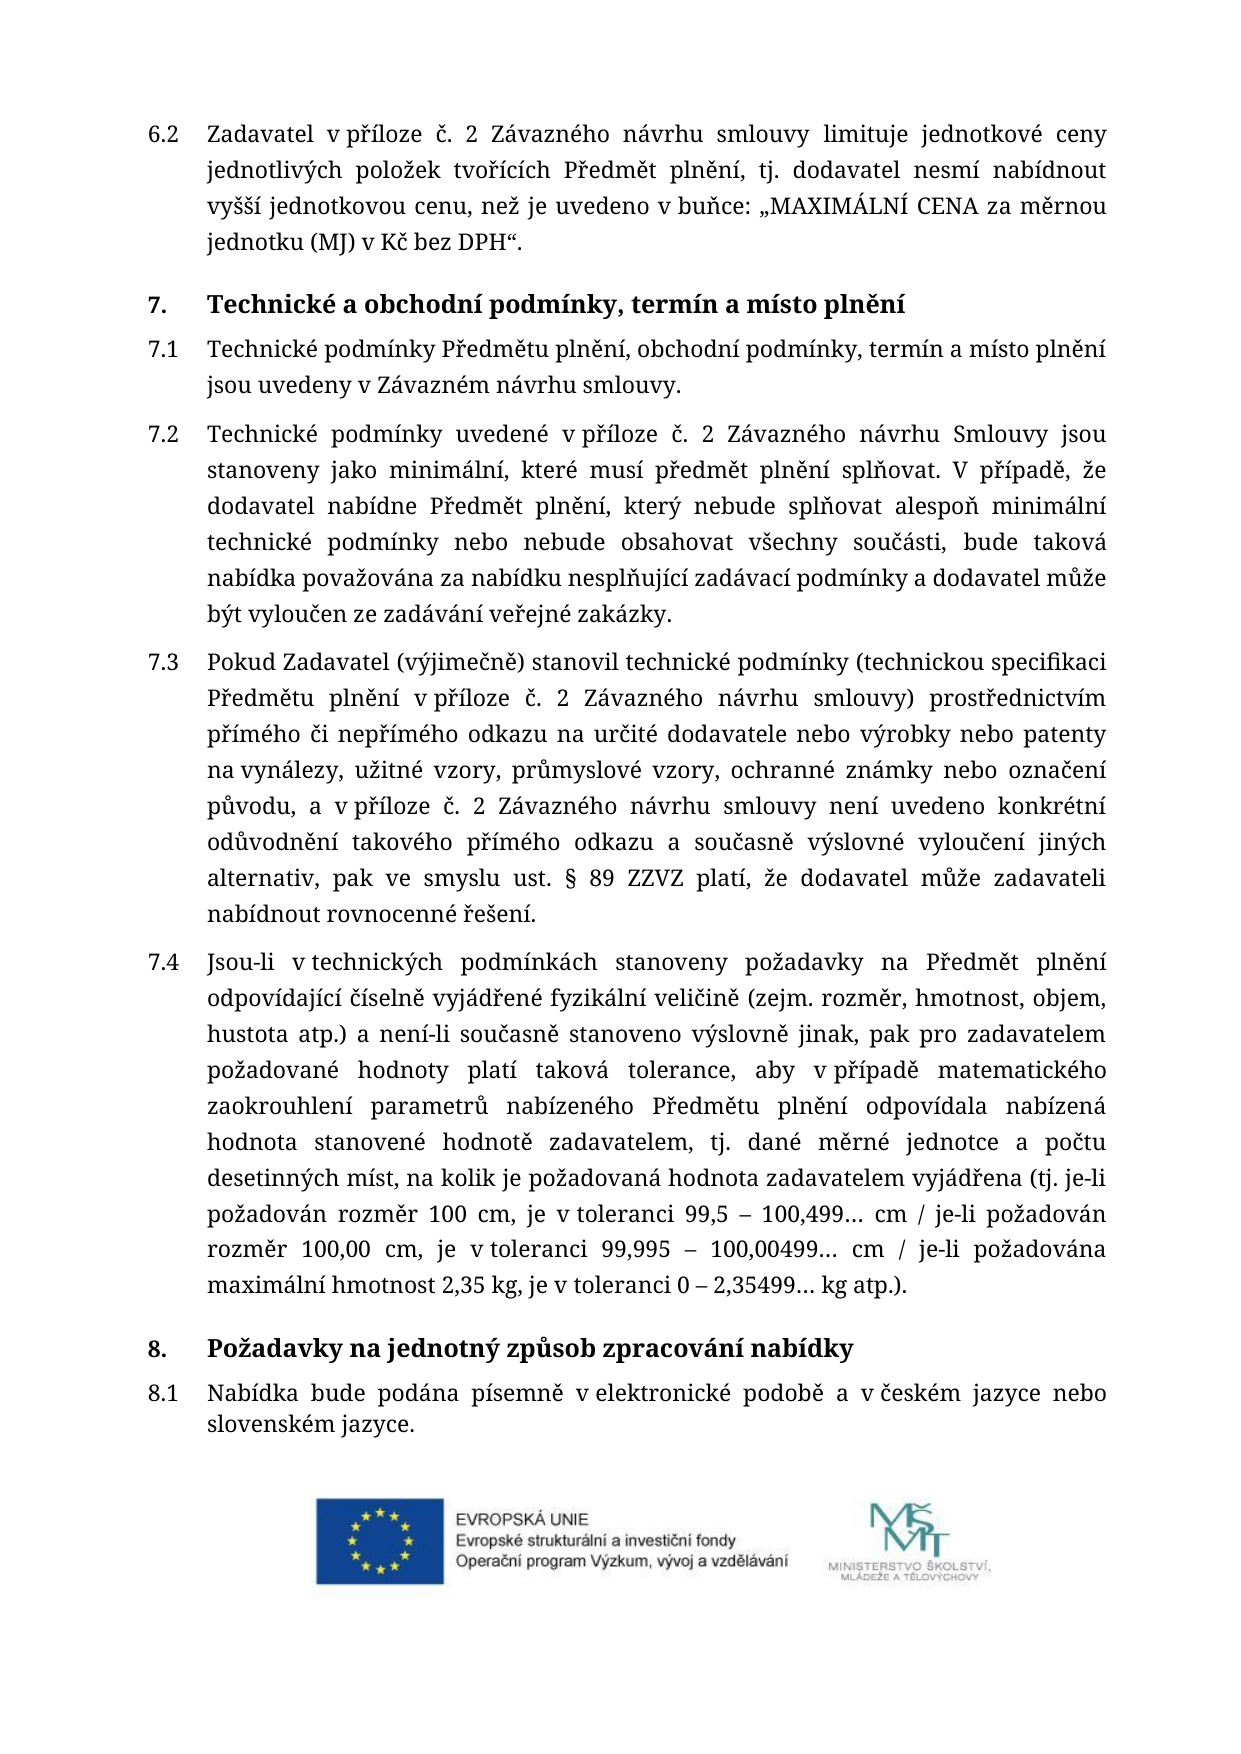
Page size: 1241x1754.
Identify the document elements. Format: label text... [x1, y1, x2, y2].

subtitle Požadavky na jednotný způsob zpracování nabídky [148, 1330, 1107, 1364]
list Zadavatel v příloze č. 2 Závazného návrhu smlouvy limituje jednotkové ceny jednotlivých položek tvořících Předmět plnění, tj. dodavatel nesmí nabídnout vyšší jednotkovou cenu, než je uvedeno v buňce: „MAXIMÁLNÍ CENA za měrnou jednotku (MJ) v Kč bez DPH“. [148, 118, 1107, 257]
picture [271, 1457, 1028, 1627]
list Jsou-li v technických podmínkách stanoveny požadavky na Předmět plnění odpovídající číselně vyjádřené fyzikální veličině (zejm. rozměr, hmotnost, objem, hustota atp.) a není-li současně stanoveno výslovně jinak, pak pro zadavatelem požadované hodnoty platí taková tolerance, aby v případě matematického zaokrouhlení parametrů nabízeného Předmětu plnění odpovídala nabízená hodnota stanovené hodnotě zadavatelem, tj. dané měrné jednotce a počtu desetinných míst, na kolik je požadovaná hodnota zadavatelem vyjádřena (tj. je-li požadován rozměr 100 cm, je v toleranci 99,5 – 100,499… cm / je-li požadován rozměr 100,00 cm, je v toleranci 99,995 – 100,00499… cm / je-li požadována maximální hmotnost 2,35 kg, je v toleranci 0 – 2,35499… kg atp.). [148, 946, 1107, 1301]
list Nabídka bude podána písemně v elektronické podobě a v českém jazyce nebo slovenském jazyce. [148, 1377, 1107, 1439]
subtitle Technické a obchodní podmínky, termín a místo plnění [148, 287, 1107, 321]
list Pokud Zadavatel (výjimečně) stanovil technické podmínky (technickou specifikaci Předmětu plnění v příloze č. 2 Závazného návrhu smlouvy) prostřednictvím přímého či nepřímého odkazu na určité dodavatele nebo výrobky nebo patenty na vynálezy, užitné vzory, průmyslové vzory, ochranné známky nebo označení původu, a v příloze č. 2 Závazného návrhu smlouvy není uvedeno konkrétní odůvodnění takového přímého odkazu a současně výslovné vyloučení jiných alternativ, pak ve smyslu ust. § 89 ZZVZ platí, že dodavatel může zadavateli nabídnout rovnocenné řešení. [148, 646, 1107, 929]
list Technické podmínky uvedené v příloze č. 2 Závazného návrhu Smlouvy jsou stanoveny jako minimální, které musí předmět plnění splňovat. V případě, že dodavatel nabídne Předmět plnění, který nebude splňovat alespoň minimální technické podmínky nebo nebude obsahovat všechny součásti, bude taková nabídka považována za nabídku nesplňující zadávací podmínky a dodavatel může být vyloučen ze zadávání veřejné zakázky. [148, 418, 1107, 629]
list Technické podmínky Předmětu plnění, obchodní podmínky, termín a místo plnění jsou uvedeny v Závazném návrhu smlouvy. [148, 333, 1107, 401]
